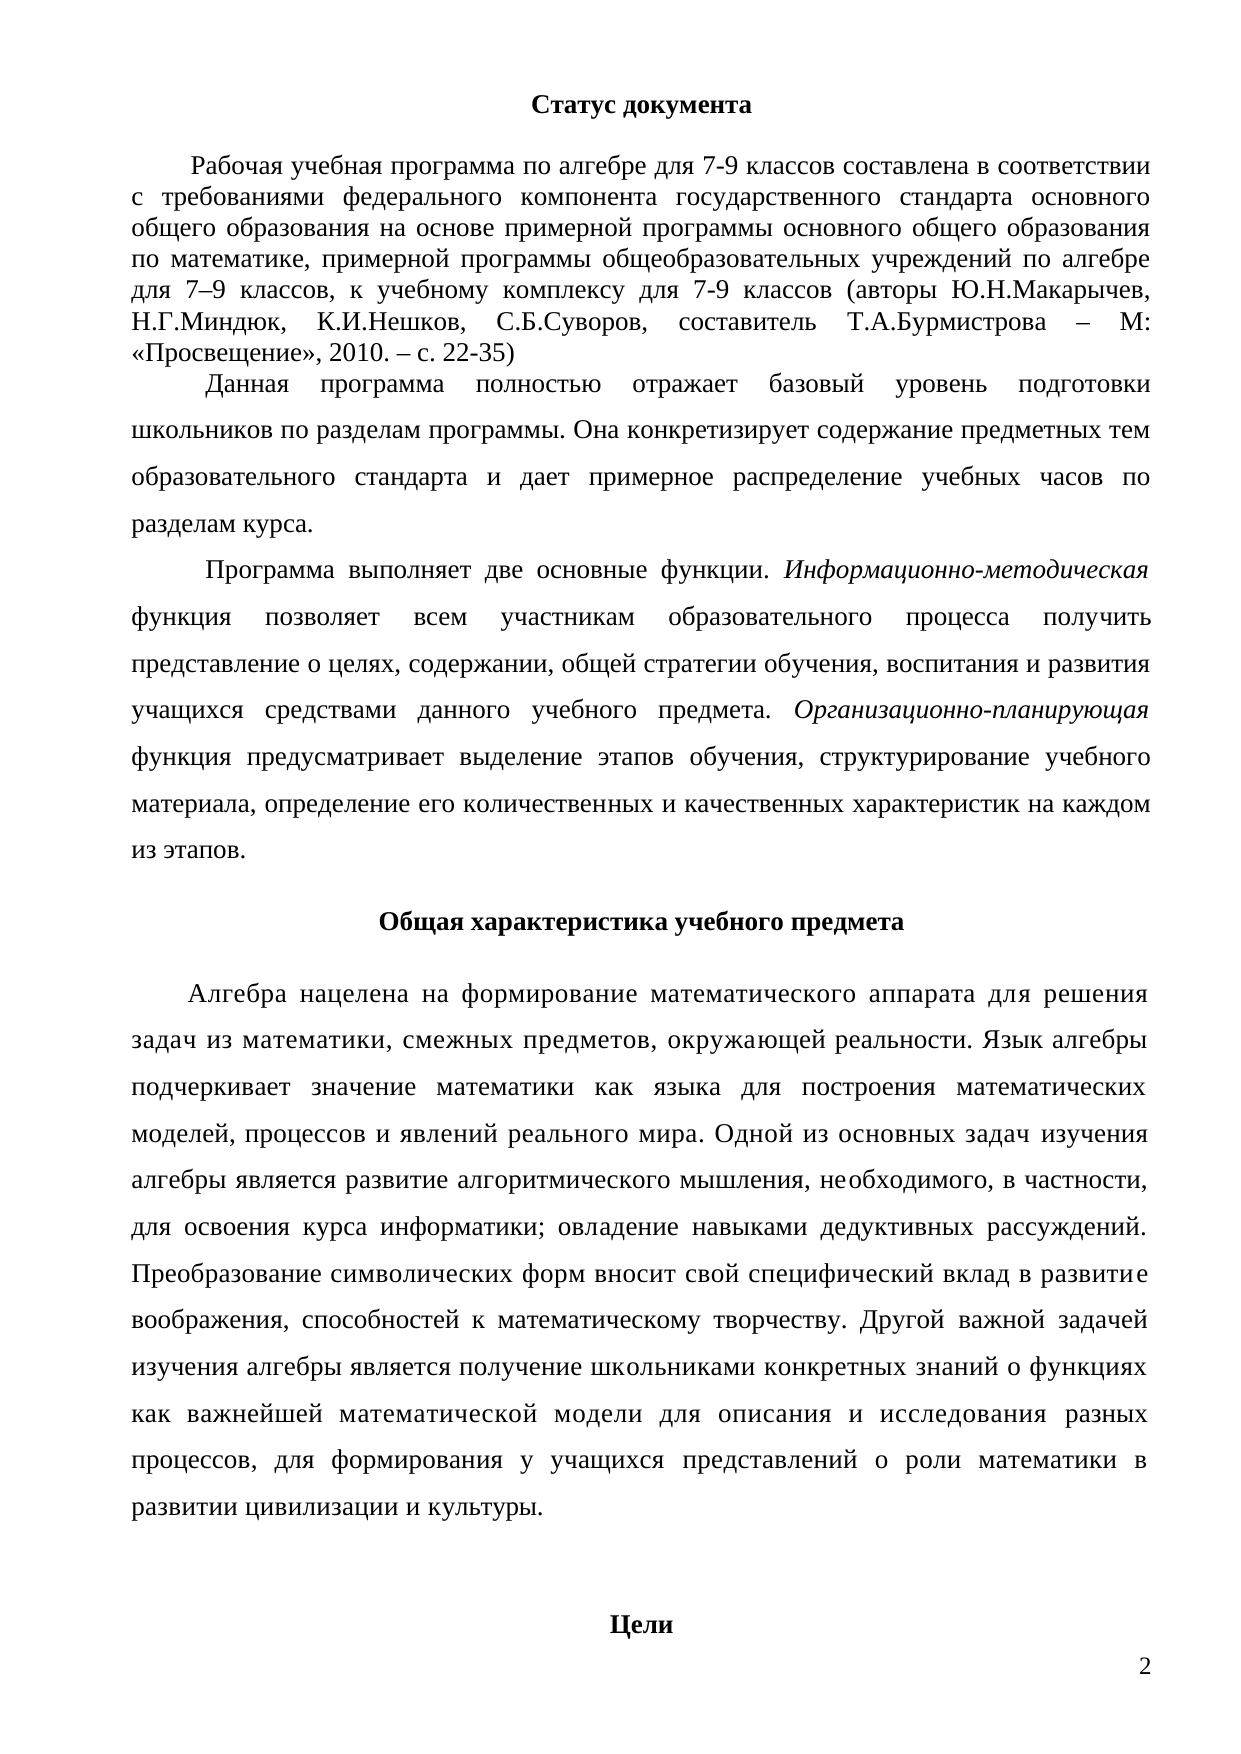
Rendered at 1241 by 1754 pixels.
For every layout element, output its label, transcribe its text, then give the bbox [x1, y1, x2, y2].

text Программа выполняет две основные функции. Информационно-методическая функция позволяет всем участникам образовательного процесса получить представление о целях, содержании, общей стратегии обучения, воспитания и развития учащихся средствами данного учебного предмета. Организационно-планирующая функция предусматривает выделение этапов обучения, структурирование учебного материала, определение его количественных и качественных характеристик на каждом из этапов. [131, 554, 1152, 865]
text Алгебра нацелена на формирование математического аппарата для решения задач из математики, смежных предметов, окружающей реальности. Язык алгебры подчеркивает значение математики как языка для построения математических моделей, процессов и явлений реального мира. Одной из основных задач изучения алгебры является развитие алгоритмического мышления, необходимого, в частности, для освоения курса информатики; овладение навыками дедуктивных рассуждений. Преобразование символических форм вносит свой специфический вклад в развитие воображения, способностей к математическому творчеству. Другой важной задачей изучения алгебры является получение школьниками конкретных знаний о функциях как важнейшей математической модели для описания и исследования разных процессов, для формирования у учащихся представлений о роли математики в развитии цивилизации и культуры. [131, 977, 1148, 1521]
text Общая характеристика учебного предмета [131, 905, 1152, 936]
text Данная программа полностью отражает базовый уровень подготовки школьников по разделам программы. Она конкретизирует содержание предметных тем образовательного стандарта и дает примерное распределение учебных часов по разделам курса. [131, 367, 1152, 538]
text Рабочая учебная программа по алгебре для 7-9 классов составлена в соответствии с требованиями федерального компонента государственного стандарта основного общего образования на основе примерной программы основного общего образования по математике, примерной программы общеобразовательных учреждений по алгебре для 7–9 классов, к учебному комплексу для 7-9 классов (авторы Ю.Н.Макарычев, Н.Г.Миндюк, К.И.Нешков, С.Б.Суворов, составитель Т.А.Бурмистрова – М: «Просвещение», 2010. – с. 22-35) [131, 149, 1152, 367]
text Цели [131, 1609, 1152, 1640]
text Статус документа [131, 89, 1152, 120]
